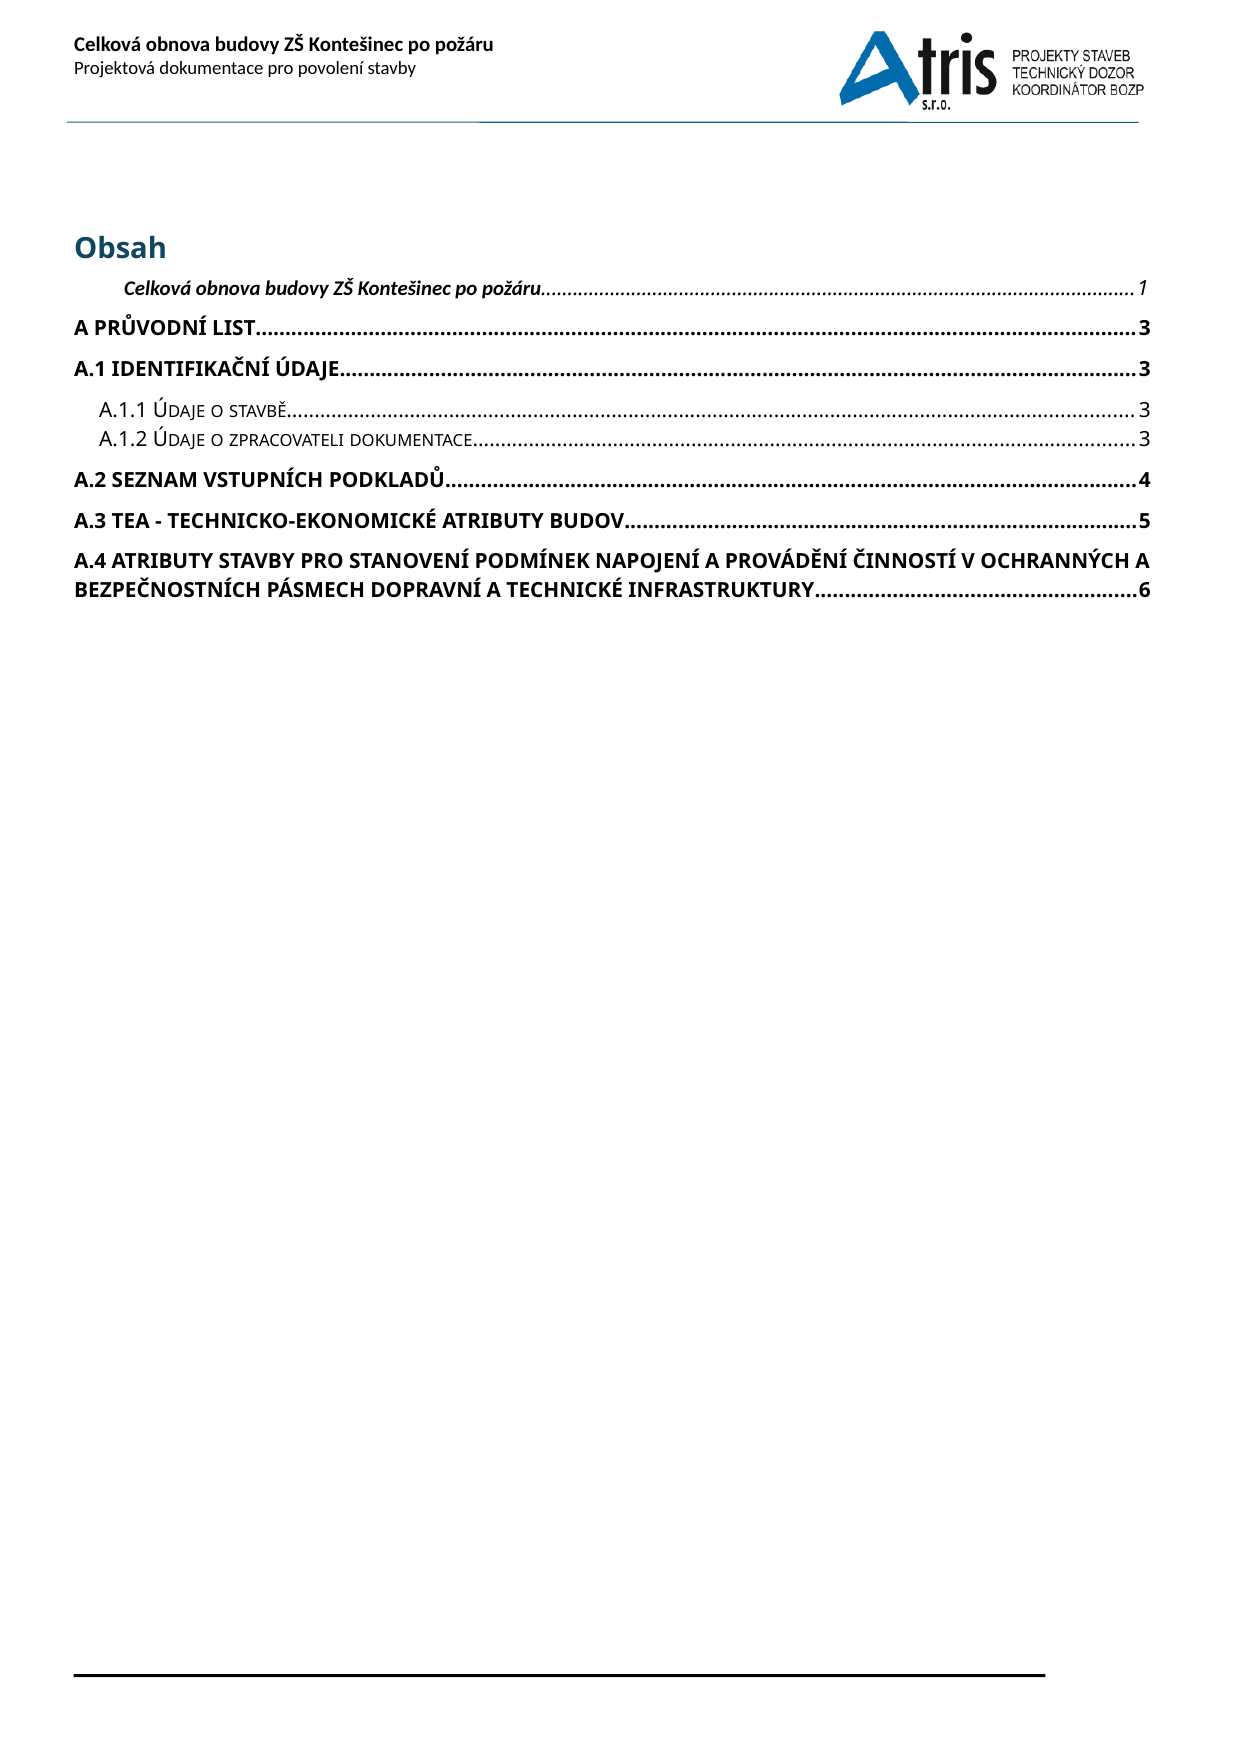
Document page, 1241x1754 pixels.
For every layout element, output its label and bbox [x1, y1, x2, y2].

picture [837, 29, 1145, 111]
